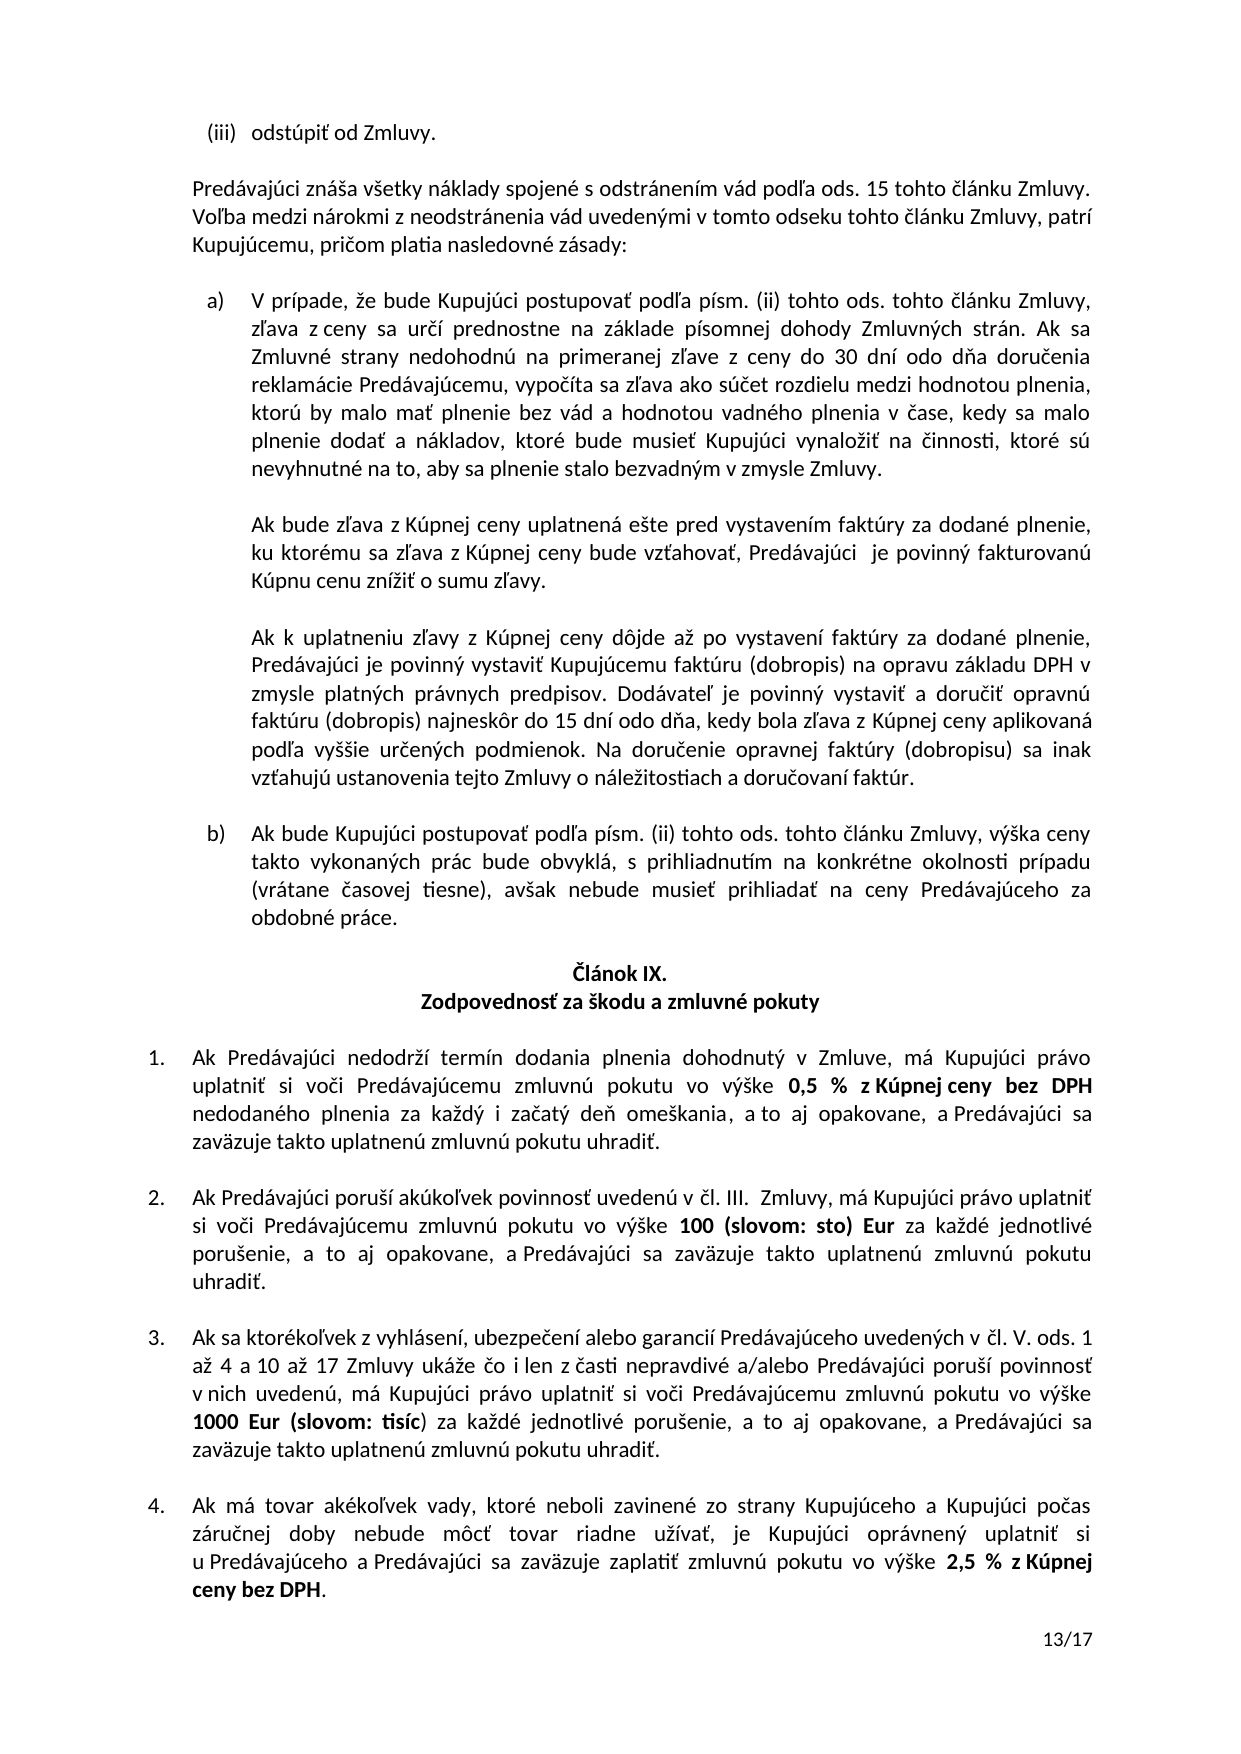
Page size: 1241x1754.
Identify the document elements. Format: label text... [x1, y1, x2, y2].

list odstúpiť od Zmluvy. [207, 118, 1093, 146]
list Ak sa ktorékoľvek z vyhlásení, ubezpečení alebo garancií Predávajúceho uvedených v čl. V. ods. 1 až 4 a 10 až 17 Zmluvy ukáže čo i len z časti nepravdivé a/alebo Predávajúci poruší povinnosť v nich uvedenú, má Kupujúci právo uplatniť si voči Predávajúcemu zmluvnú pokutu vo výške 1000 Eur (slovom: tisíc) za každé jednotlivé porušenie, a to aj opakovane, a Predávajúci sa zaväzuje takto uplatnenú zmluvnú pokutu uhradiť. [148, 1323, 1093, 1463]
list Ak má tovar akékoľvek vady, ktoré neboli zavinené zo strany Kupujúceho a Kupujúci počas záručnej doby nebude môcť tovar riadne užívať, je Kupujúci oprávnený uplatniť si u Predávajúceho a Predávajúci sa zaväzuje zaplatiť zmluvnú pokutu vo výške 2,5 % z Kúpnej ceny bez DPH. [148, 1491, 1093, 1603]
list Ak Predávajúci poruší akúkoľvek povinnosť uvedenú v čl. III. Zmluvy, má Kupujúci právo uplatniť si voči Predávajúcemu zmluvnú pokutu vo výške 100 (slovom: sto) Eur za každé jednotlivé porušenie, a to aj opakovane, a Predávajúci sa zaväzuje takto uplatnenú zmluvnú pokutu uhradiť. [148, 1183, 1093, 1295]
list Ak k uplatneniu zľavy z Kúpnej ceny dôjde až po vystavení faktúry za dodané plnenie, Predávajúci je povinný vystaviť Kupujúcemu faktúru (dobropis) na opravu základu DPH v zmysle platných právnych predpisov. Dodávateľ je povinný vystaviť a doručiť opravnú faktúru (dobropis) najneskôr do 15 dní odo dňa, kedy bola zľava z Kúpnej ceny aplikovaná podľa vyššie určených podmienok. Na doručenie opravnej faktúry (dobropisu) sa inak vzťahujú ustanovenia tejto Zmluvy o náležitostiach a doručovaní faktúr. [207, 623, 1093, 791]
list Článok IX. [148, 959, 1093, 987]
list Zodpovednosť za škodu a zmluvné pokuty [148, 987, 1093, 1015]
list V prípade, že bude Kupujúci postupovať podľa písm. (ii) tohto ods. tohto článku Zmluvy, zľava z ceny sa určí prednostne na základe písomnej dohody Zmluvných strán. Ak sa Zmluvné strany nedohodnú na primeranej zľave z ceny do 30 dní odo dňa doručenia reklamácie Predávajúcemu, vypočíta sa zľava ako súčet rozdielu medzi hodnotou plnenia, ktorú by malo mať plnenie bez vád a hodnotou vadného plnenia v čase, kedy sa malo plnenie dodať a nákladov, ktoré bude musieť Kupujúci vynaložiť na činnosti, ktoré sú nevyhnutné na to, aby sa plnenie stalo bezvadným v zmysle Zmluvy. [207, 286, 1093, 482]
list Ak Predávajúci nedodrží termín dodania plnenia dohodnutý v Zmluve, má Kupujúci právo uplatniť si voči Predávajúcemu zmluvnú pokutu vo výške 0,5 % z Kúpnej ceny bez DPH nedodaného plnenia za každý i začatý deň omeškania, a to aj opakovane, a Predávajúci sa zaväzuje takto uplatnenú zmluvnú pokutu uhradiť. [148, 1043, 1093, 1155]
text Predávajúci znáša všetky náklady spojené s odstránením vád podľa ods. 15 tohto článku Zmluvy. Voľba medzi nárokmi z neodstránenia vád uvedenými v tomto odseku tohto článku Zmluvy, patrí Kupujúcemu, pričom platia nasledovné zásady: [177, 174, 1093, 258]
list Ak bude Kupujúci postupovať podľa písm. (ii) tohto ods. tohto článku Zmluvy, výška ceny takto vykonaných prác bude obvyklá, s prihliadnutím na konkrétne okolnosti prípadu (vrátane časovej tiesne), avšak nebude musieť prihliadať na ceny Predávajúceho za obdobné práce. [207, 819, 1093, 931]
list Ak bude zľava z Kúpnej ceny uplatnená ešte pred vystavením faktúry za dodané plnenie, ku ktorému sa zľava z Kúpnej ceny bude vzťahovať, Predávajúci je povinný fakturovanú Kúpnu cenu znížiť o sumu zľavy. [207, 511, 1093, 594]
